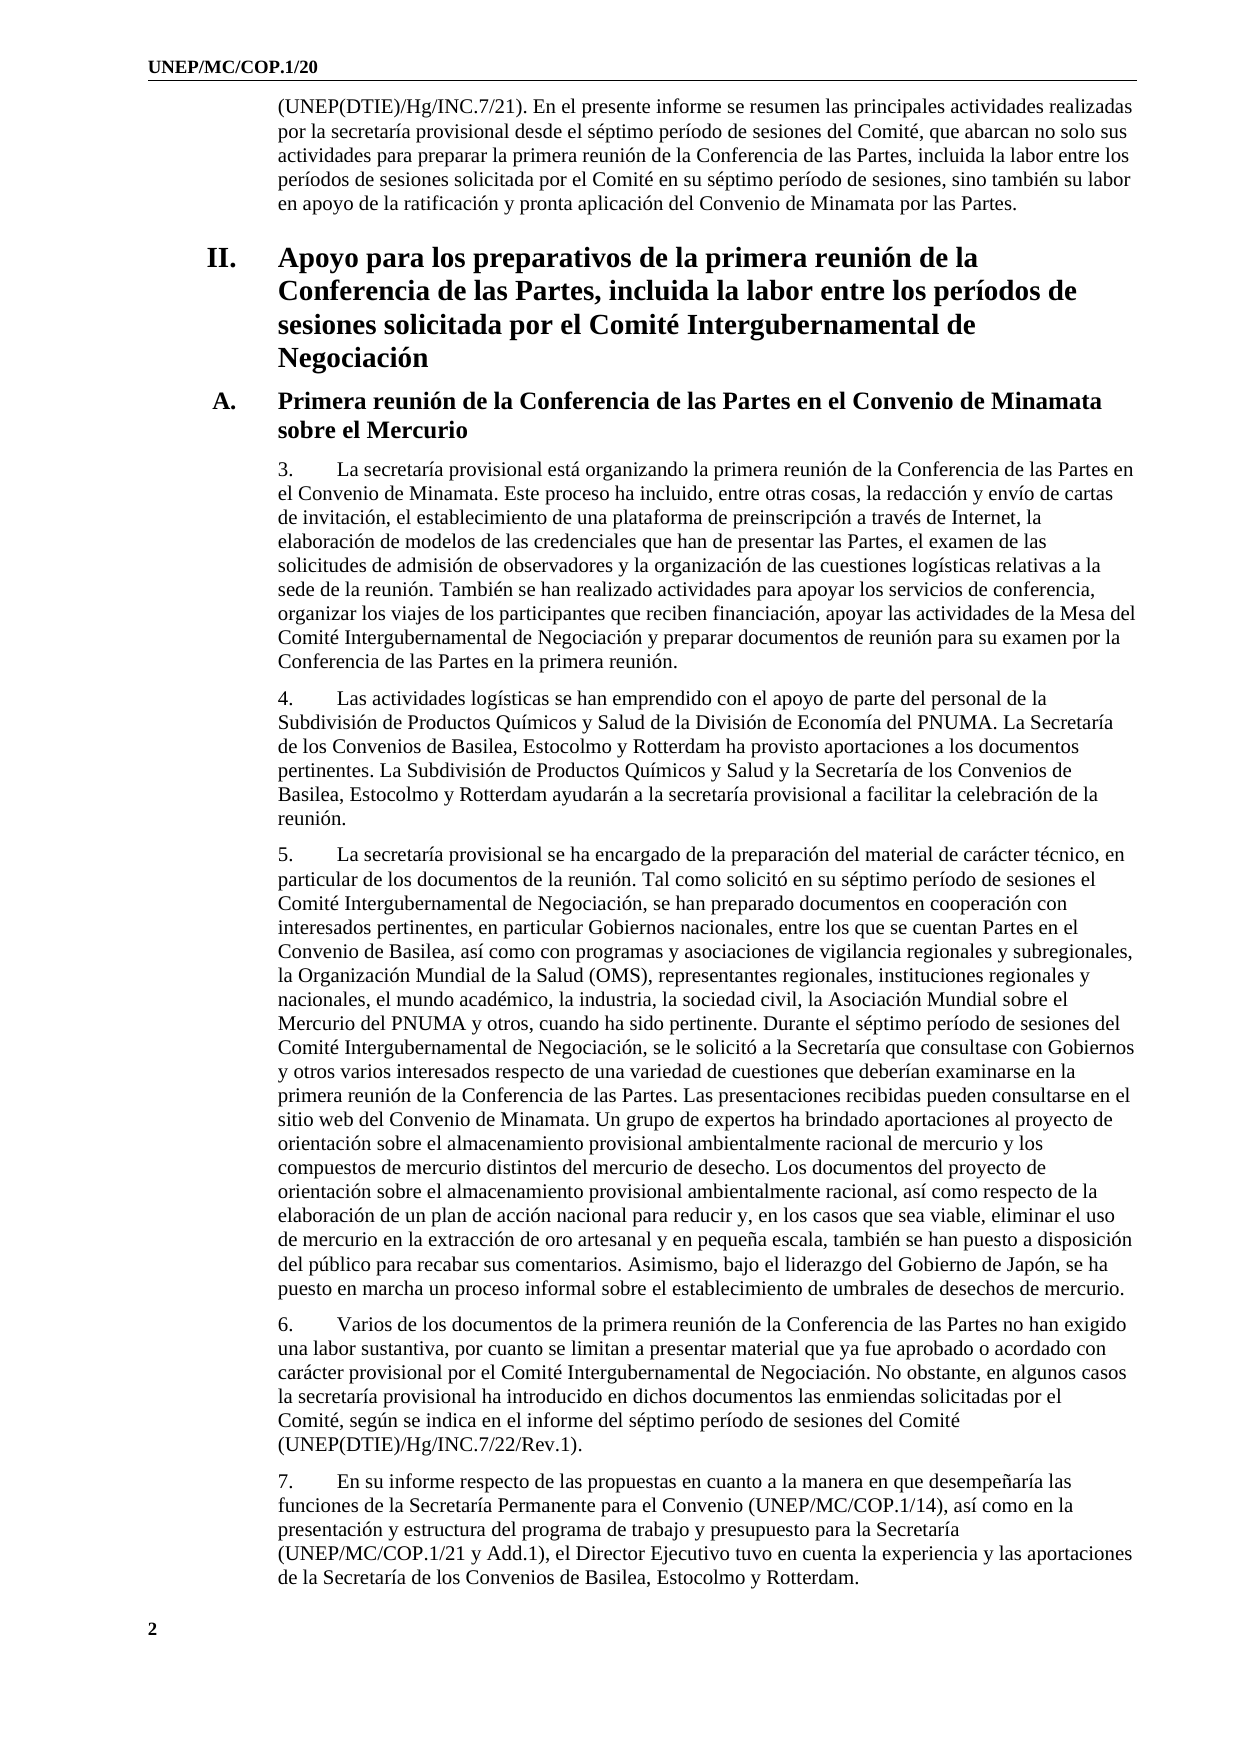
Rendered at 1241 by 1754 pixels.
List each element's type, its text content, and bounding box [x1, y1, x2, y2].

list Las actividades logísticas se han emprendido con el apoyo de parte del personal de la Subdivisión de Productos Químicos y Salud de la División de Economía del PNUMA. La Secretaría de los Convenios de Basilea, Estocolmo y Rotterdam ha provisto aportaciones a los documentos pertinentes. La Subdivisión de Productos Químicos y Salud y la Secretaría de los Convenios de Basilea, Estocolmo y Rotterdam ayudarán a la secretaría provisional a facilitar la celebración de la reunión. [278, 686, 1137, 830]
list Varios de los documentos de la primera reunión de la Conferencia de las Partes no han exigido una labor sustantiva, por cuanto se limitan a presentar material que ya fue aprobado o acordado con carácter provisional por el Comité Intergubernamental de Negociación. No obstante, en algunos casos la secretaría provisional ha introducido en dichos documentos las enmiendas solicitadas por el Comité, según se indica en el informe del séptimo período de sesiones del Comité (UNEP(DTIE)/Hg/INC.7/22/Rev.1). [278, 1312, 1137, 1456]
list La secretaría provisional se ha encargado de la preparación del material de carácter técnico, en particular de los documentos de la reunión. Tal como solicitó en su séptimo período de sesiones el Comité Intergubernamental de Negociación, se han preparado documentos en cooperación con interesados pertinentes, en particular Gobiernos nacionales, entre los que se cuentan Partes en el Convenio de Basilea, así como con programas y asociaciones de vigilancia regionales y subregionales, la Organización Mundial de la Salud (OMS), representantes regionales, instituciones regionales y nacionales, el mundo académico, la industria, la sociedad civil, la Asociación Mundial sobre el Mercurio del PNUMA y otros, cuando ha sido pertinente. Durante el séptimo período de sesiones del Comité Intergubernamental de Negociación, se le solicitó a la Secretaría que consultase con Gobiernos y otros varios interesados respecto de una variedad de cuestiones que deberían examinarse en la primera reunión de la Conferencia de las Partes. Las presentaciones recibidas pueden consultarse en el sitio web del Convenio de Minamata. Un grupo de expertos ha brindado aportaciones al proyecto de orientación sobre el almacenamiento provisional ambientalmente racional de mercurio y los compuestos de mercurio distintos del mercurio de desecho. Los documentos del proyecto de orientación sobre el almacenamiento provisional ambientalmente racional, así como respecto de la elaboración de un plan de acción nacional para reducir y, en los casos que sea viable, eliminar el uso de mercurio en la extracción de oro artesanal y en pequeña escala, también se han puesto a disposición del público para recabar sus comentarios. Asimismo, bajo el liderazgo del Gobierno de Japón, se ha puesto en marcha un proceso informal sobre el establecimiento de umbrales de desechos de mercurio. [278, 842, 1137, 1299]
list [278, 94, 1137, 215]
text II. Apoyo para los preparativos de la primera reunión de la Conferencia de las Partes, incluida la labor entre los períodos de sesiones solicitada por el Comité Intergubernamental de Negociación [148, 240, 1107, 374]
text A. Primera reunión de la Conferencia de las Partes en el Convenio de Minamata sobre el Mercurio [148, 386, 1107, 444]
list En su informe respecto de las propuestas en cuanto a la manera en que desempeñaría las funciones de la Secretaría Permanente para el Convenio (UNEP/MC/COP.1/14), así como en la presentación y estructura del programa de trabajo y presupuesto para la Secretaría (UNEP/MC/COP.1/21 y Add.1), el Director Ejecutivo tuvo en cuenta la experiencia y las aportaciones de la Secretaría de los Convenios de Basilea, Estocolmo y Rotterdam. [278, 1469, 1137, 1589]
list La secretaría provisional está organizando la primera reunión de la Conferencia de las Partes en el Convenio de Minamata. Este proceso ha incluido, entre otras cosas, la redacción y envío de cartas de invitación, el establecimiento de una plataforma de preinscripción a través de Internet, la elaboración de modelos de las credenciales que han de presentar las Partes, el examen de las solicitudes de admisión de observadores y la organización de las cuestiones logísticas relativas a la sede de la reunión. También se han realizado actividades para apoyar los servicios de conferencia, organizar los viajes de los participantes que reciben financiación, apoyar las actividades de la Mesa del Comité Intergubernamental de Negociación y preparar documentos de reunión para su examen por la Conferencia de las Partes en la primera reunión. [278, 456, 1137, 673]
